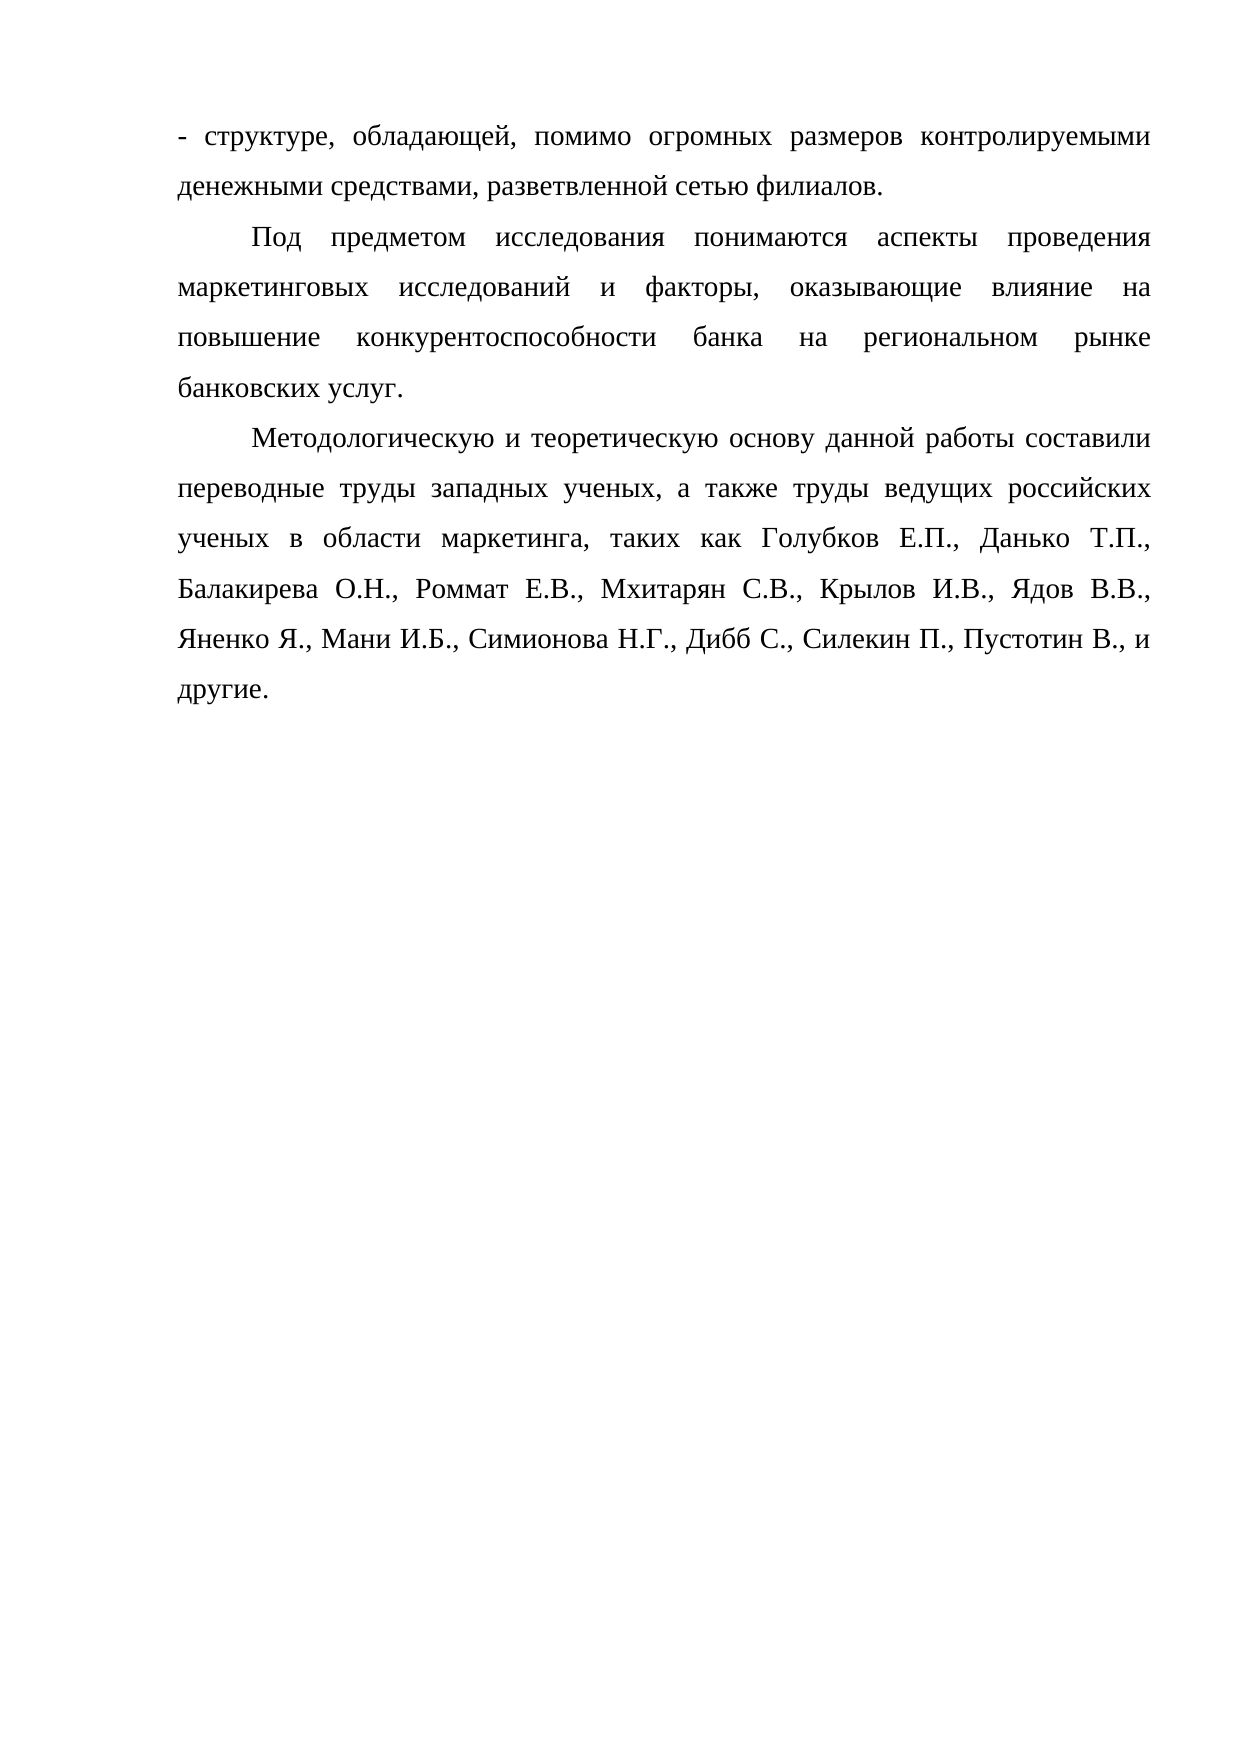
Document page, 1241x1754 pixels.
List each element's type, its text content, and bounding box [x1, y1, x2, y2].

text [177, 118, 1152, 202]
text Методологическую и теоретическую основу данной работы составили переводные труды западных ученых, а также труды ведущих российских ученых в области маркетинга, таких как Голубков Е.П., Данько Т.П., Балакирева О.Н., Роммат Е.В., Мхитарян С.В., Крылов И.В., Ядов В.В., Яненко Я., Мани И.Б., Симионова Н.Г., Дибб С., Силекин П., Пустотин В., и другие. [177, 420, 1152, 705]
text Под предметом исследования понимаются аспекты проведения маркетинговых исследований и факторы, оказывающие влияние на повышение конкурентоспособности банка на региональном рынке банковских услуг. [177, 219, 1152, 403]
